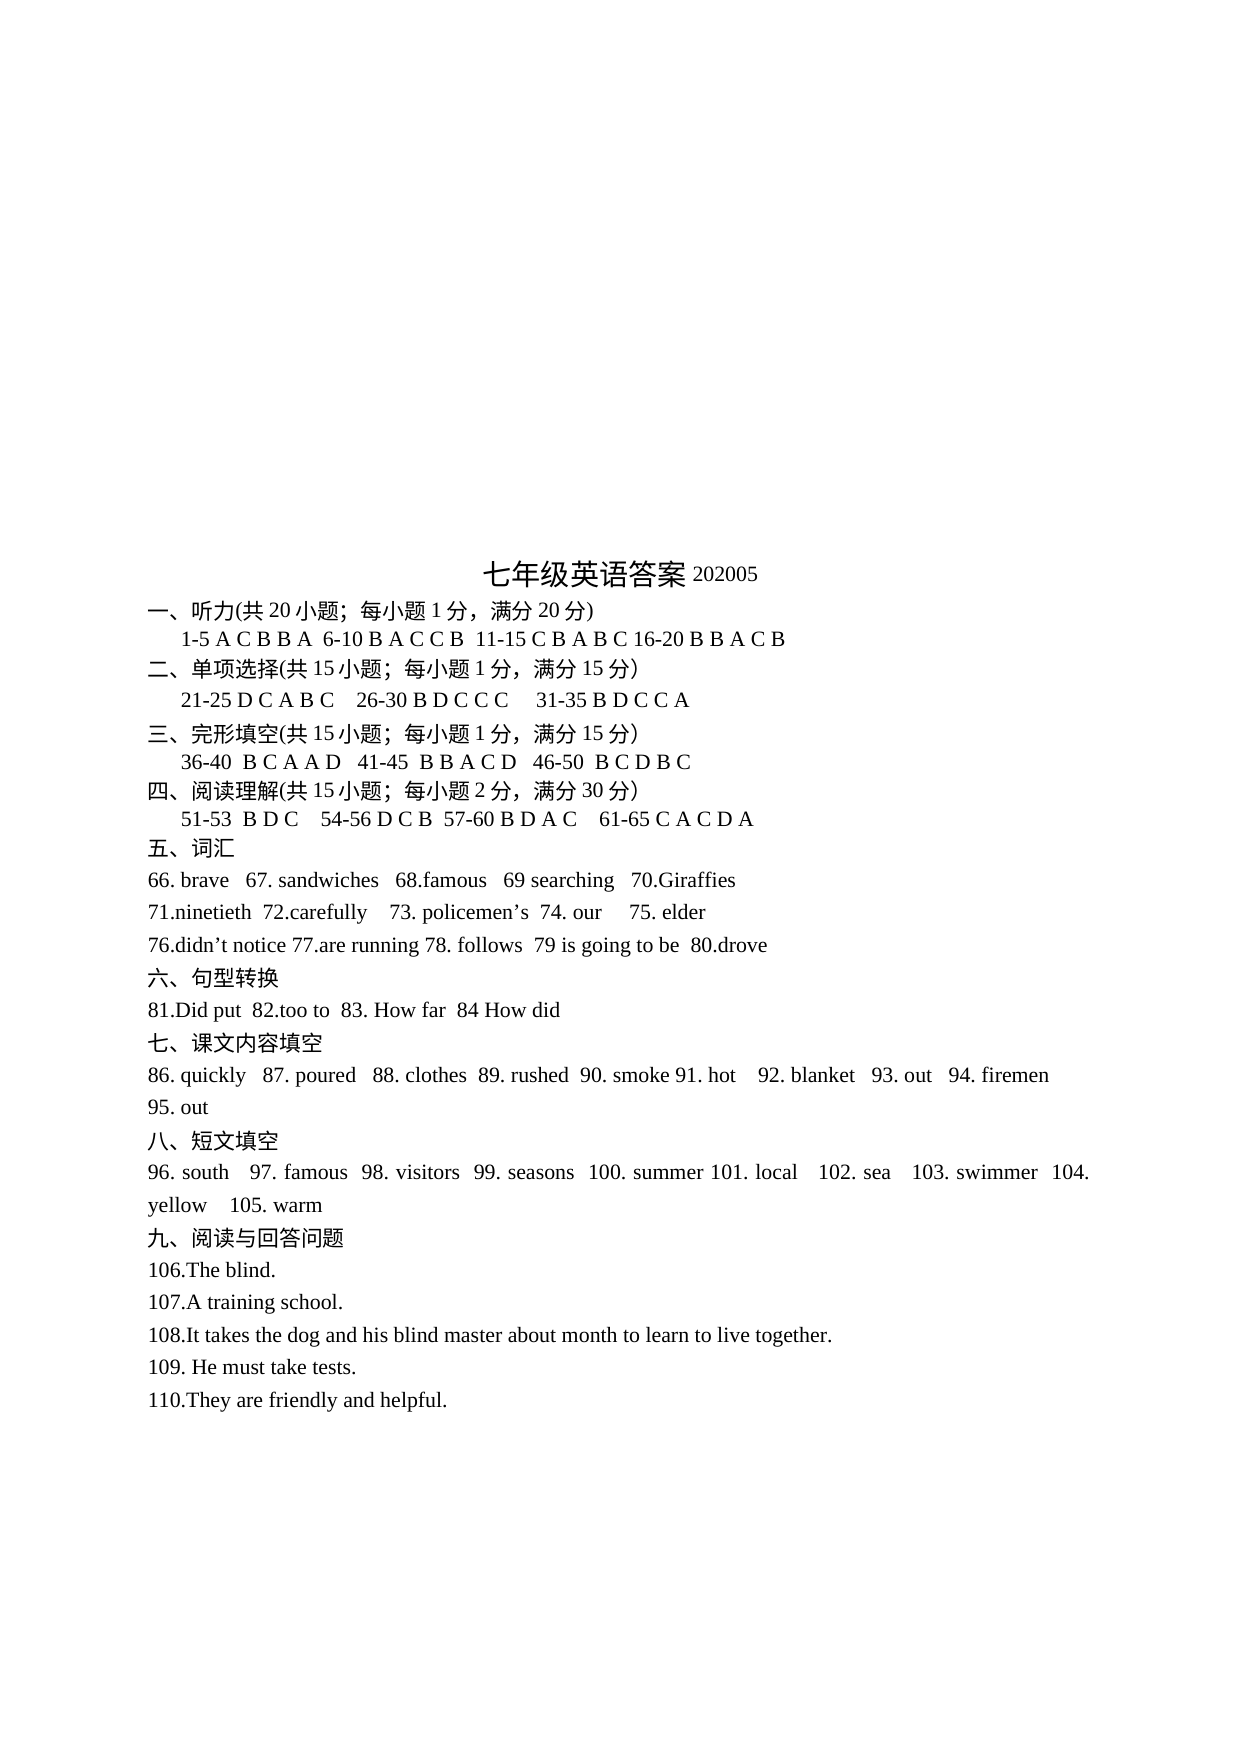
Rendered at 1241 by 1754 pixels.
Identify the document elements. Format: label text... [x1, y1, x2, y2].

text 109. He must take tests. [148, 1351, 1092, 1383]
text 八、短文填空 [148, 1123, 1092, 1156]
text 107.A training school. [148, 1286, 1092, 1318]
list 单项选择(共15小题；每小题1分，满分15分） [148, 651, 1092, 684]
text 一、听力(共20小题；每小题1分，满分20分) [148, 594, 1092, 626]
text 七、课文内容填空 [148, 1026, 1092, 1058]
text 81.Did put 82.too to 83. How far 84 How did [148, 993, 1092, 1026]
text 71.ninetieth 72.carefully 73. policemen’s 74. our 75. elder [148, 896, 1092, 928]
text 六、句型转换 [148, 961, 1092, 993]
text 106.The blind. [148, 1253, 1092, 1286]
list 完形填空(共15小题；每小题1分，满分15分） [148, 716, 1092, 749]
text 五、词汇 [148, 831, 1092, 863]
text 36-40 B C A A D 41-45 B B A C D 46-50 B C D B C [148, 749, 1092, 774]
list 阅读理解(共15小题；每小题2分，满分30分） [148, 774, 1092, 806]
text 21-25 D C A B C 26-30 B D C C C 31-35 B D C C A [148, 684, 1092, 716]
text 96. south 97. famous 98. visitors 99. seasons 100. summer 101. local 102. sea 103. swimmer 104. yellow 105. warm [148, 1156, 1092, 1221]
text 1-5 A C B B A 6-10 B A C C B 11-15 C B A B C 16-20 B B A C B [148, 626, 1092, 651]
text 九、阅读与回答问题 [148, 1221, 1092, 1253]
text 76.didn’t notice 77.are running 78. follows 79 is going to be 80.drove [148, 928, 1092, 961]
text 66. brave 67. sandwiches 68.famous 69 searching 70.Giraffies [148, 863, 1092, 896]
text 七年级英语答案202005 [148, 552, 1092, 594]
text 51-53 B D C 54-56 D C B 57-60 B D A C 61-65 C A C D A [148, 806, 1092, 831]
text 86. quickly 87. poured 88. clothes 89. rushed 90. smoke 91. hot 92. blanket 93. out 94. firemen 95. out [148, 1058, 1092, 1123]
text 108.It takes the dog and his blind master about month to learn to live together. [148, 1318, 1092, 1351]
text 110.They are friendly and helpful. [148, 1383, 1092, 1416]
